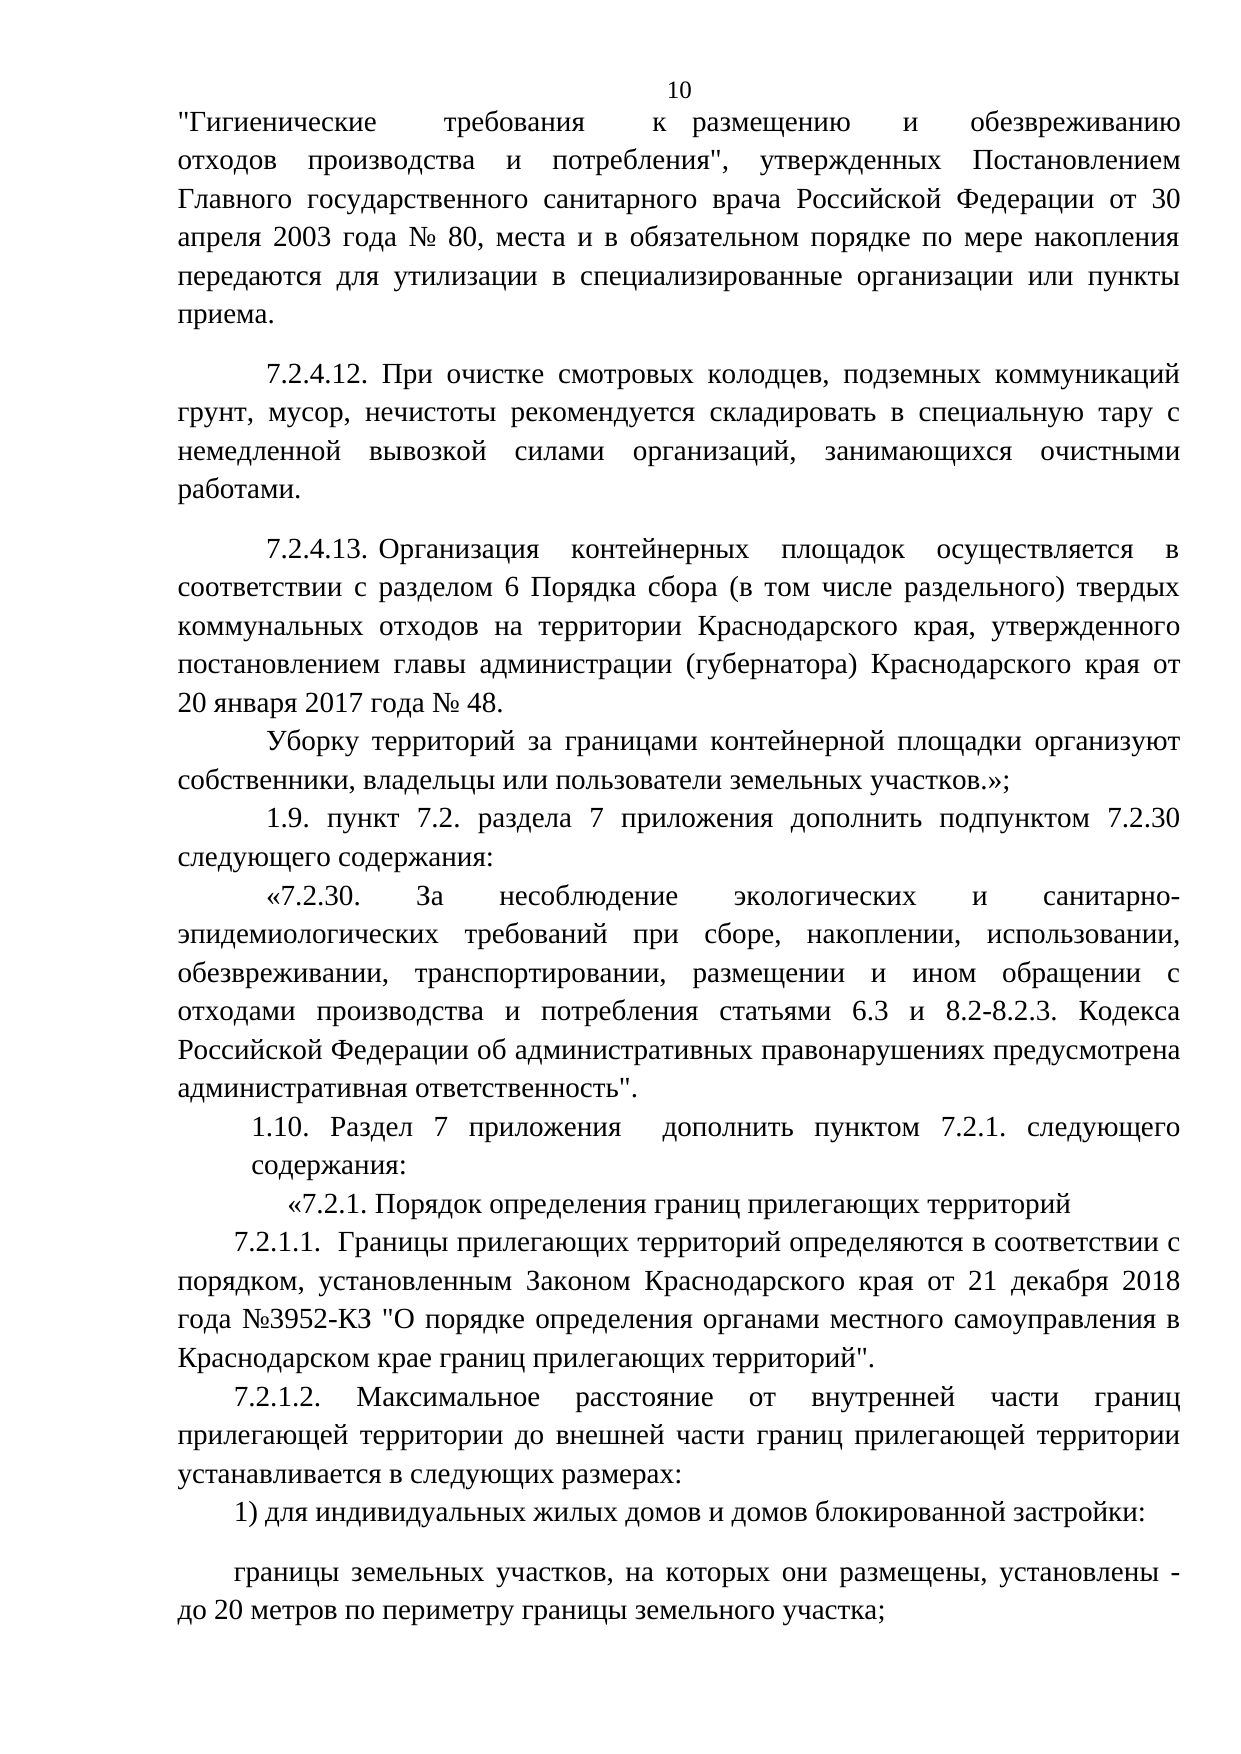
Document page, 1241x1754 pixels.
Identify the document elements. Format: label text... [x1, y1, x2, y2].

text 7.2.1.1. Границы прилегающих территорий определяются в соответствии с порядком, установленным Законом Краснодарского края от 21 декабря 2018 года №3952-КЗ "О порядке определения органами местного самоуправления в Краснодарском крае границ прилегающих территорий". [177, 1224, 1181, 1374]
text 1.10. Раздел 7 приложения дополнить пунктом 7.2.1. следующего содержания: [251, 1109, 1181, 1181]
text 7.2.1.2. Максимальное расстояние от внутренней части границ прилегающей территории до внешней части границ прилегающей территории устанавливается в следующих размерах: [177, 1379, 1181, 1489]
text 1.9. пункт 7.2. раздела 7 приложения дополнить подпунктом 7.2.30 следующего содержания: [177, 801, 1181, 873]
text «7.2.30. За несоблюдение экологических и санитарно-эпидемиологических требований при сборе, накоплении, использовании, обезвреживании, транспортировании, размещении и ином обращении с отходами производства и потребления статьями 6.3 и 8.2-8.2.3. Кодекса Российской Федерации об административных правонарушениях предусмотрена административная ответственность". [177, 878, 1181, 1104]
text Уборку территорий за границами контейнерной площадки организуют собственники, владельцы или пользователи земельных участков.»; [177, 723, 1181, 796]
text границы земельных участков, на которых они размещены, установлены - до 20 метров по периметру границы земельного участка; [177, 1554, 1181, 1626]
text «7.2.1. Порядок определения границ прилегающих территорий [177, 1186, 1181, 1219]
text 7.2.4.12. При очистке смотровых колодцев, подземных коммуникаций грунт, мусор, нечистоты рекомендуется складировать в специальную тару с немедленной вывозкой силами организаций, занимающихся очистными работами. [177, 356, 1181, 505]
text 7.2.4.13. Организация контейнерных площадок осуществляется в соответствии с разделом 6 Порядка сбора (в том числе раздельного) твердых коммунальных отходов на территории Краснодарского края, утвержденного постановлением главы администрации (губернатора) Краснодарского края от 20 января 2017 года № 48. [177, 531, 1181, 718]
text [177, 104, 1181, 330]
text 1) для индивидуальных жилых домов и домов блокированной застройки: [177, 1494, 1181, 1528]
